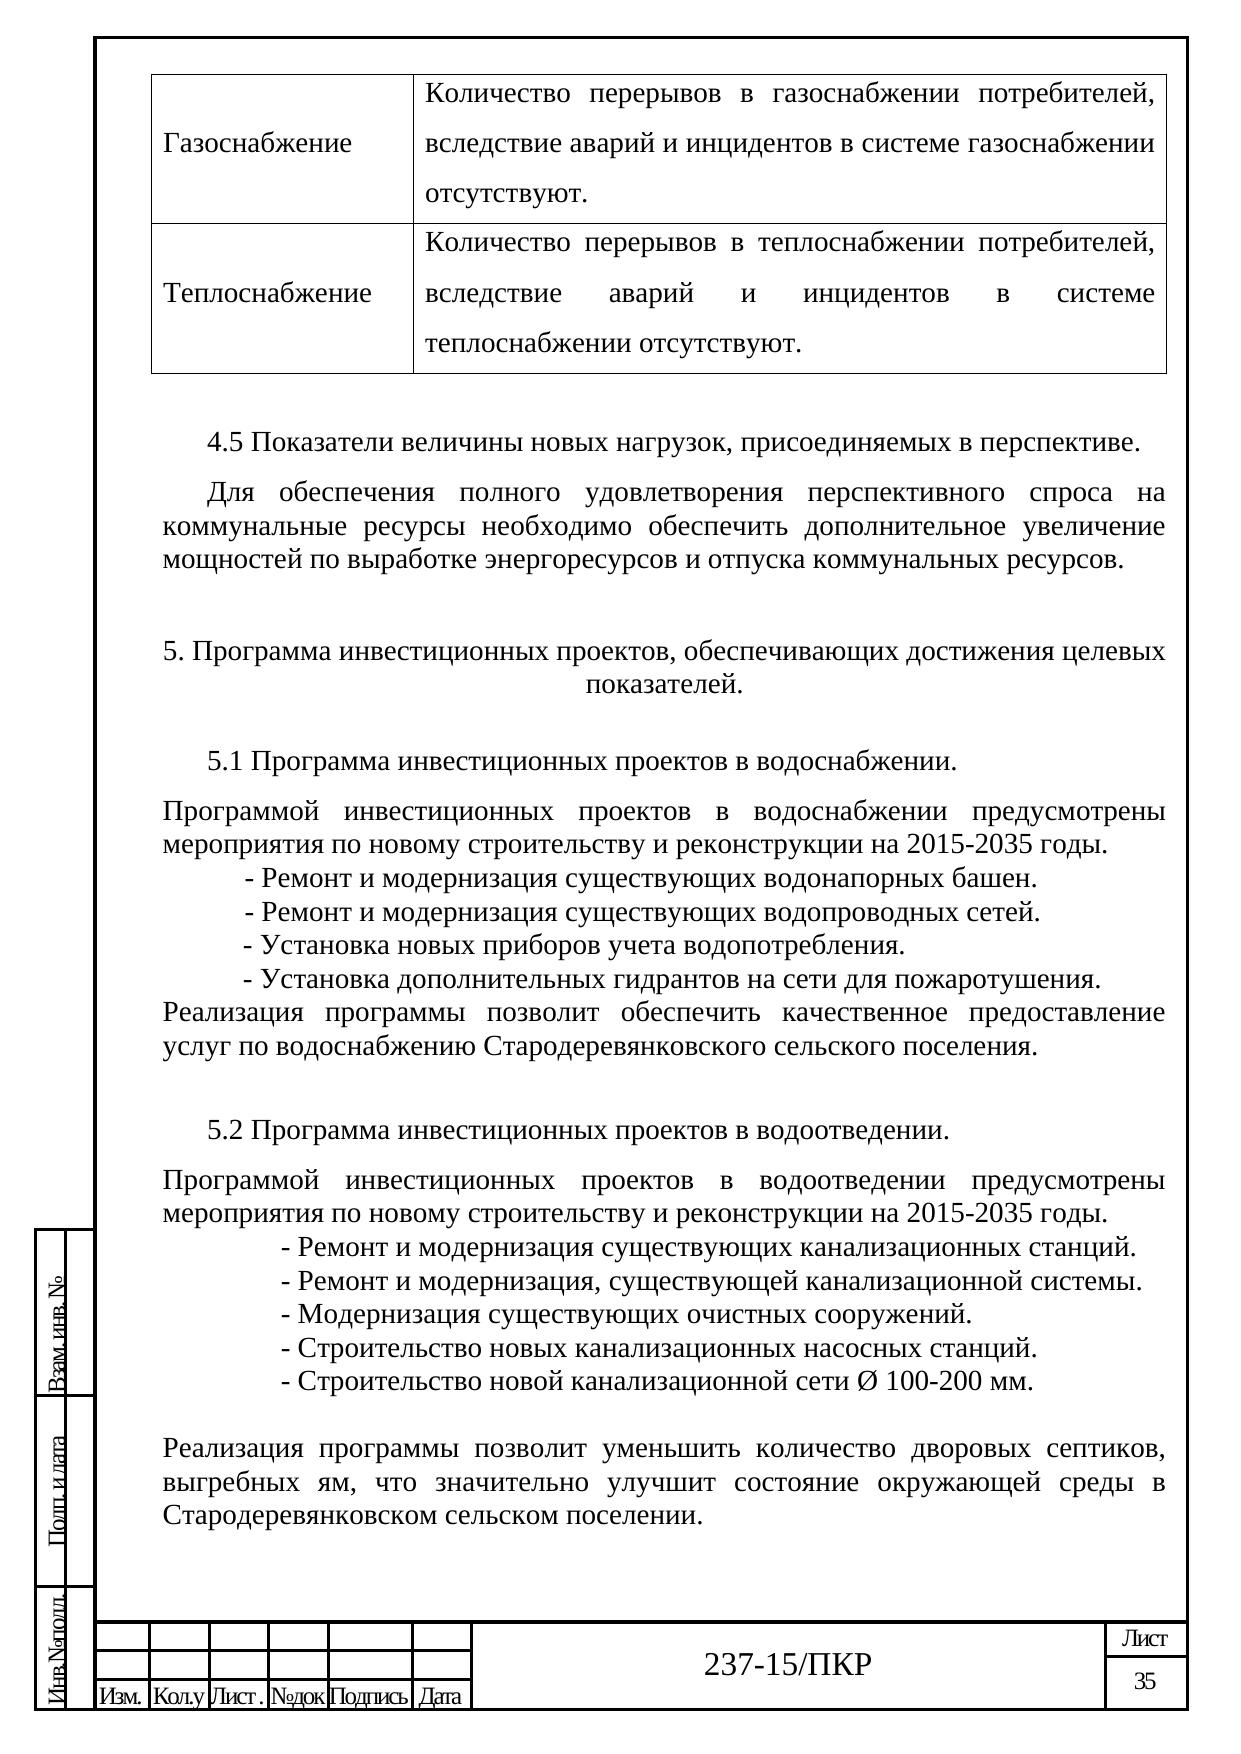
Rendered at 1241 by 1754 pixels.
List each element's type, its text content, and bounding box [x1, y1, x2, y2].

text Для обеспечения полного удовлетворения перспективного спроса на коммунальные ресурсы необходимо обеспечить дополнительное увеличение мощностей по выработке энергоресурсов и отпуска коммунальных ресурсов. [162, 474, 1166, 575]
text 5.2 Программа инвестиционных проектов в водоотведении. [162, 1112, 1166, 1145]
text - Ремонт и модернизация существующих канализационных станций. [162, 1229, 1166, 1263]
text - Ремонт и модернизация существующих водопроводных сетей. [244, 894, 1166, 927]
text Реализация программы позволит уменьшить количество дворовых септиков, выгребных ям, что значительно улучшит состояние окружающей среды в Стародеревянковском сельском поселении. [162, 1430, 1166, 1531]
text - Модернизация существующих очистных сооружений. [162, 1296, 1166, 1330]
text Программой инвестиционных проектов в водоотведении предусмотрены мероприятия по новому строительству и реконструкции на 2015-2035 годы. [162, 1162, 1166, 1229]
text - Установка дополнительных гидрантов на сети для пожаротушения. [162, 961, 1166, 994]
text 4.5 Показатели величины новых нагрузок, присоединяемых в перспективе. [162, 424, 1166, 458]
text - Строительство новой канализационной сети Ø 100-200 мм. [162, 1363, 1166, 1397]
text Программой инвестиционных проектов в водоснабжении предусмотрены мероприятия по новому строительству и реконструкции на 2015-2035 годы. [162, 793, 1166, 860]
text - Строительство новых канализационных насосных станций. [162, 1330, 1166, 1363]
table_cell Количество перерывов в теплоснабжении потребителей, вследствие аварий и инцидентов в системе теплоснабжении отсутствуют. [414, 224, 1166, 373]
table_cell Количество перерывов в газоснабжении потребителей, вследствие аварий и инцидентов в системе газоснабжении отсутствуют. [414, 75, 1166, 223]
text 5. Программа инвестиционных проектов, обеспечивающих достижения целевых показателей. [162, 633, 1166, 700]
table_cell Газоснабжение [152, 75, 413, 223]
table_cell Теплоснабжение [152, 224, 413, 373]
text Реализация программы позволит обеспечить качественное предоставление услуг по водоснабжению Стародеревянковского сельского поселения. [162, 994, 1166, 1061]
text - Ремонт и модернизация, существующей канализационной системы. [162, 1263, 1166, 1296]
text - Установка новых приборов учета водопотребления. [162, 927, 1166, 961]
text 5.1 Программа инвестиционных проектов в водоснабжении. [162, 743, 1166, 776]
text - Ремонт и модернизация существующих водонапорных башен. [244, 860, 1166, 894]
